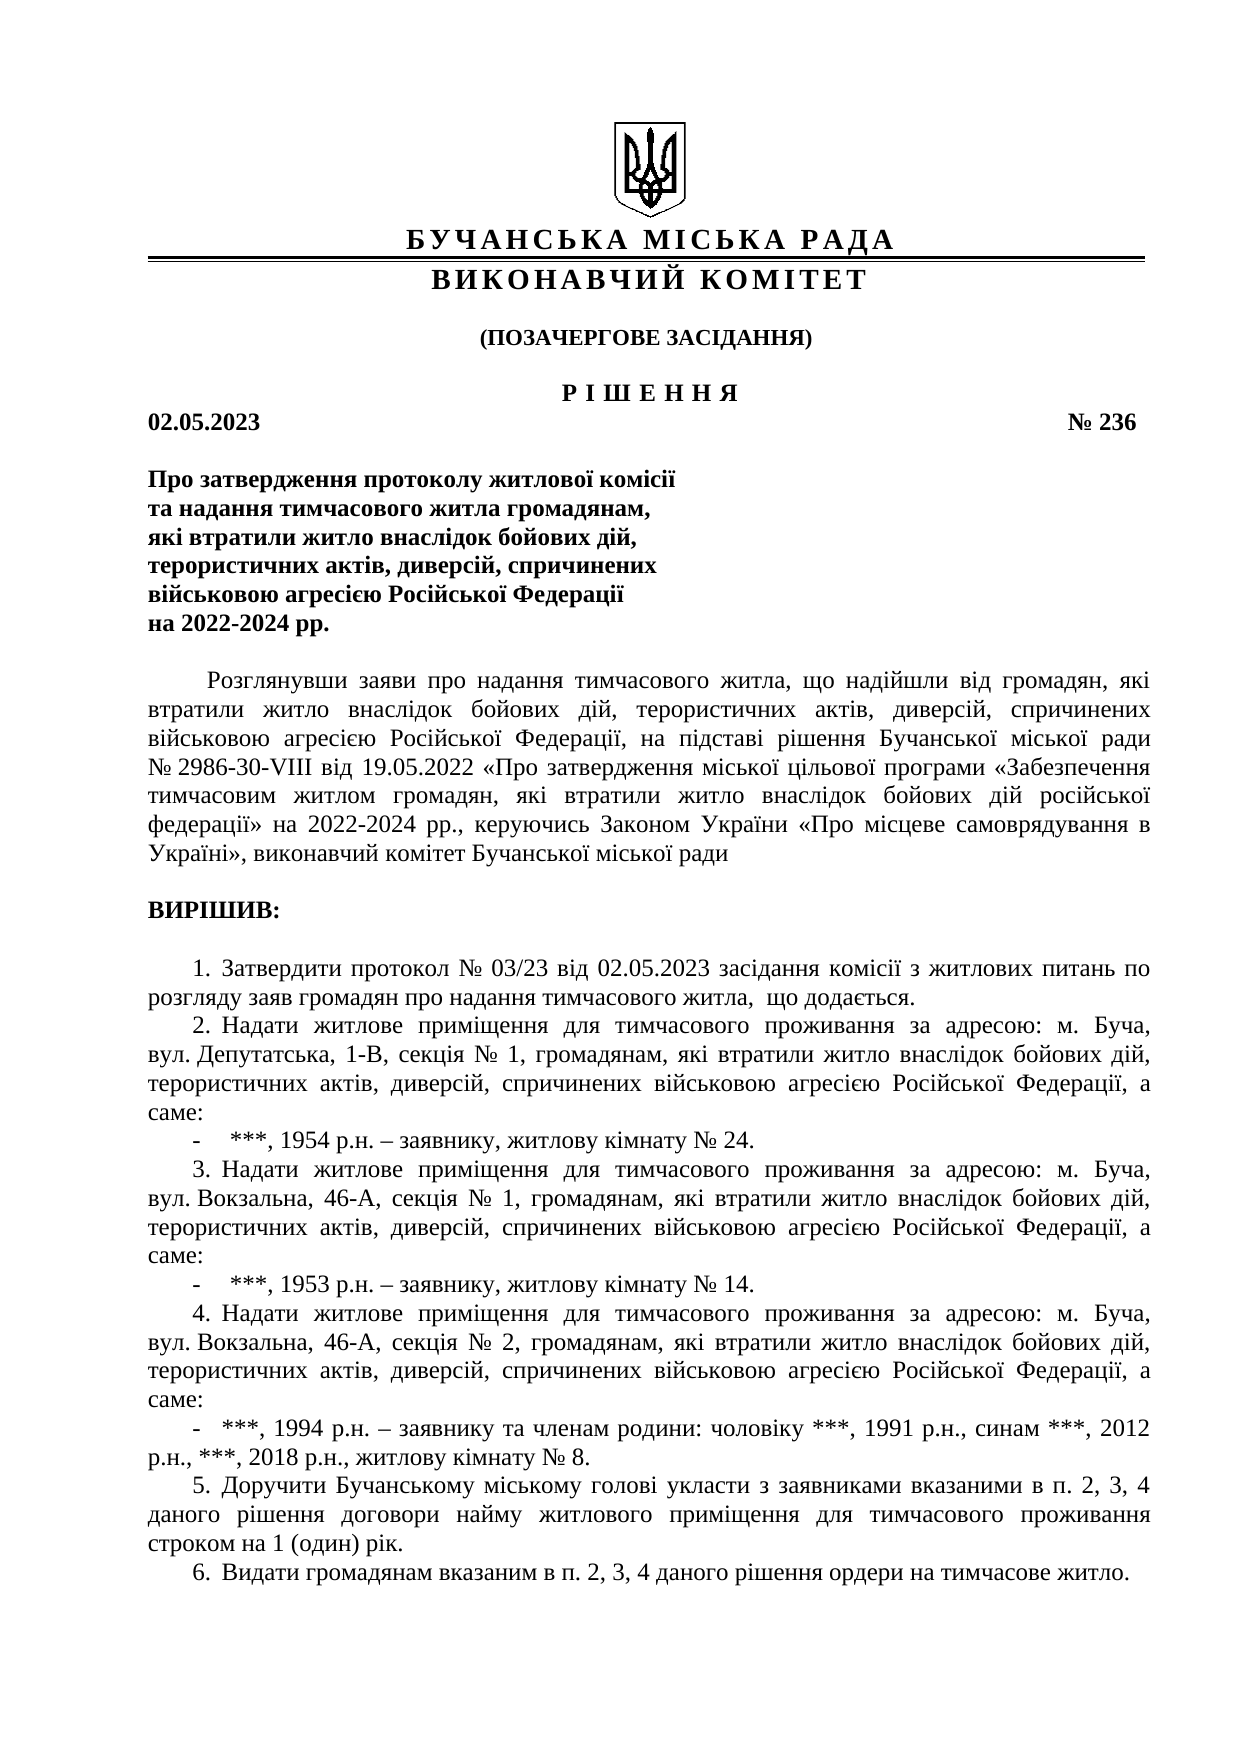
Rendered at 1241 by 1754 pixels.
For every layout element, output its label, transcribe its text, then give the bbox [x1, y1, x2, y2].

text терористичних актів, диверсій, спричинених [148, 550, 1152, 579]
text Розглянувши заяви про надання тимчасового житла, що надійшли від громадян, які втратили житло внаслідок бойових дій, терористичних актів, диверсій, спричинених військовою агресією Російської Федерації, на підставі рішення Бучанської міської ради № 2986-30-VIII від 19.05.2022 «Про затвердження міської цільової програми «Забезпечення тимчасовим житлом громадян, які втратили житло внаслідок бойових дій російської федерації» на 2022-2024 рр., керуючись Законом України «Про місцеве самоврядування в Україні», виконавчий комітет Бучанської міської ради [148, 665, 1152, 867]
list ***, 1954 р.н. – заявнику, житлову кімнату № 24. [192, 1125, 1152, 1154]
list ***, 1953 р.н. – заявнику, житлову кімнату № 14. [192, 1269, 1152, 1298]
text Про затвердження протоколу житлової комісії [148, 464, 1152, 493]
text ВИРІШИВ: [148, 895, 1152, 924]
list ***, 1994 р.н. – заявнику та членам родини: чоловіку ***, 1991 р.н., синам ***, 2012 р.н., ***, 2018 р.н., житлову кімнату № 8. [148, 1413, 1152, 1470]
table_header ВИКОНАВЧИЙ КОМІТЕТ (ПОЗАЧЕРГОВЕ ЗАСІДАННЯ) [148, 262, 1144, 378]
text 02.05.2023 № 236 [148, 407, 1152, 435]
text РІШЕННЯ [148, 378, 1152, 407]
text військовою агресією Російської Федерації [148, 579, 1152, 608]
list Затвердити протокол № 03/23 від 02.05.2023 засідання комісії з житлових питань по розгляду заяв громадян про надання тимчасового житла, що додається. [148, 953, 1152, 1010]
text які втратили житло внаслідок бойових дій, [148, 522, 1152, 550]
list Доручити Бучанському міському голові укласти з заявниками вказаними в п. 2, 3, 4 даного рішення договори найму житлового приміщення для тимчасового проживання строком на 1 (один) рік. [148, 1470, 1152, 1557]
list Надати житлове приміщення для тимчасового проживання за адресою: м. Буча, вул. Вокзальна, 46-А, секція № 1, громадянам, які втратили житло внаслідок бойових дій, терористичних актів, диверсій, спричинених військовою агресією Російської Федерації, а саме: [148, 1154, 1152, 1269]
text та надання тимчасового житла громадянам, [148, 493, 1152, 522]
list Видати громадянам вказаним в п. 2, 3, 4 даного рішення ордери на тимчасове житло. [148, 1557, 1152, 1585]
text БУЧАНСЬКА МІСЬКА РАДА [148, 222, 1152, 256]
list Надати житлове приміщення для тимчасового проживання за адресою: м. Буча, вул. Депутатська, 1-В, секція № 1, громадянам, які втратили житло внаслідок бойових дій, терористичних актів, диверсій, спричинених військовою агресією Російської Федерації, а саме: [148, 1010, 1152, 1125]
text на 2022-2024 рр. [148, 608, 1152, 637]
list Надати житлове приміщення для тимчасового проживання за адресою: м. Буча, вул. Вокзальна, 46-А, секція № 2, громадянам, які втратили житло внаслідок бойових дій, терористичних актів, диверсій, спричинених військовою агресією Російської Федерації, а саме: [148, 1298, 1152, 1413]
